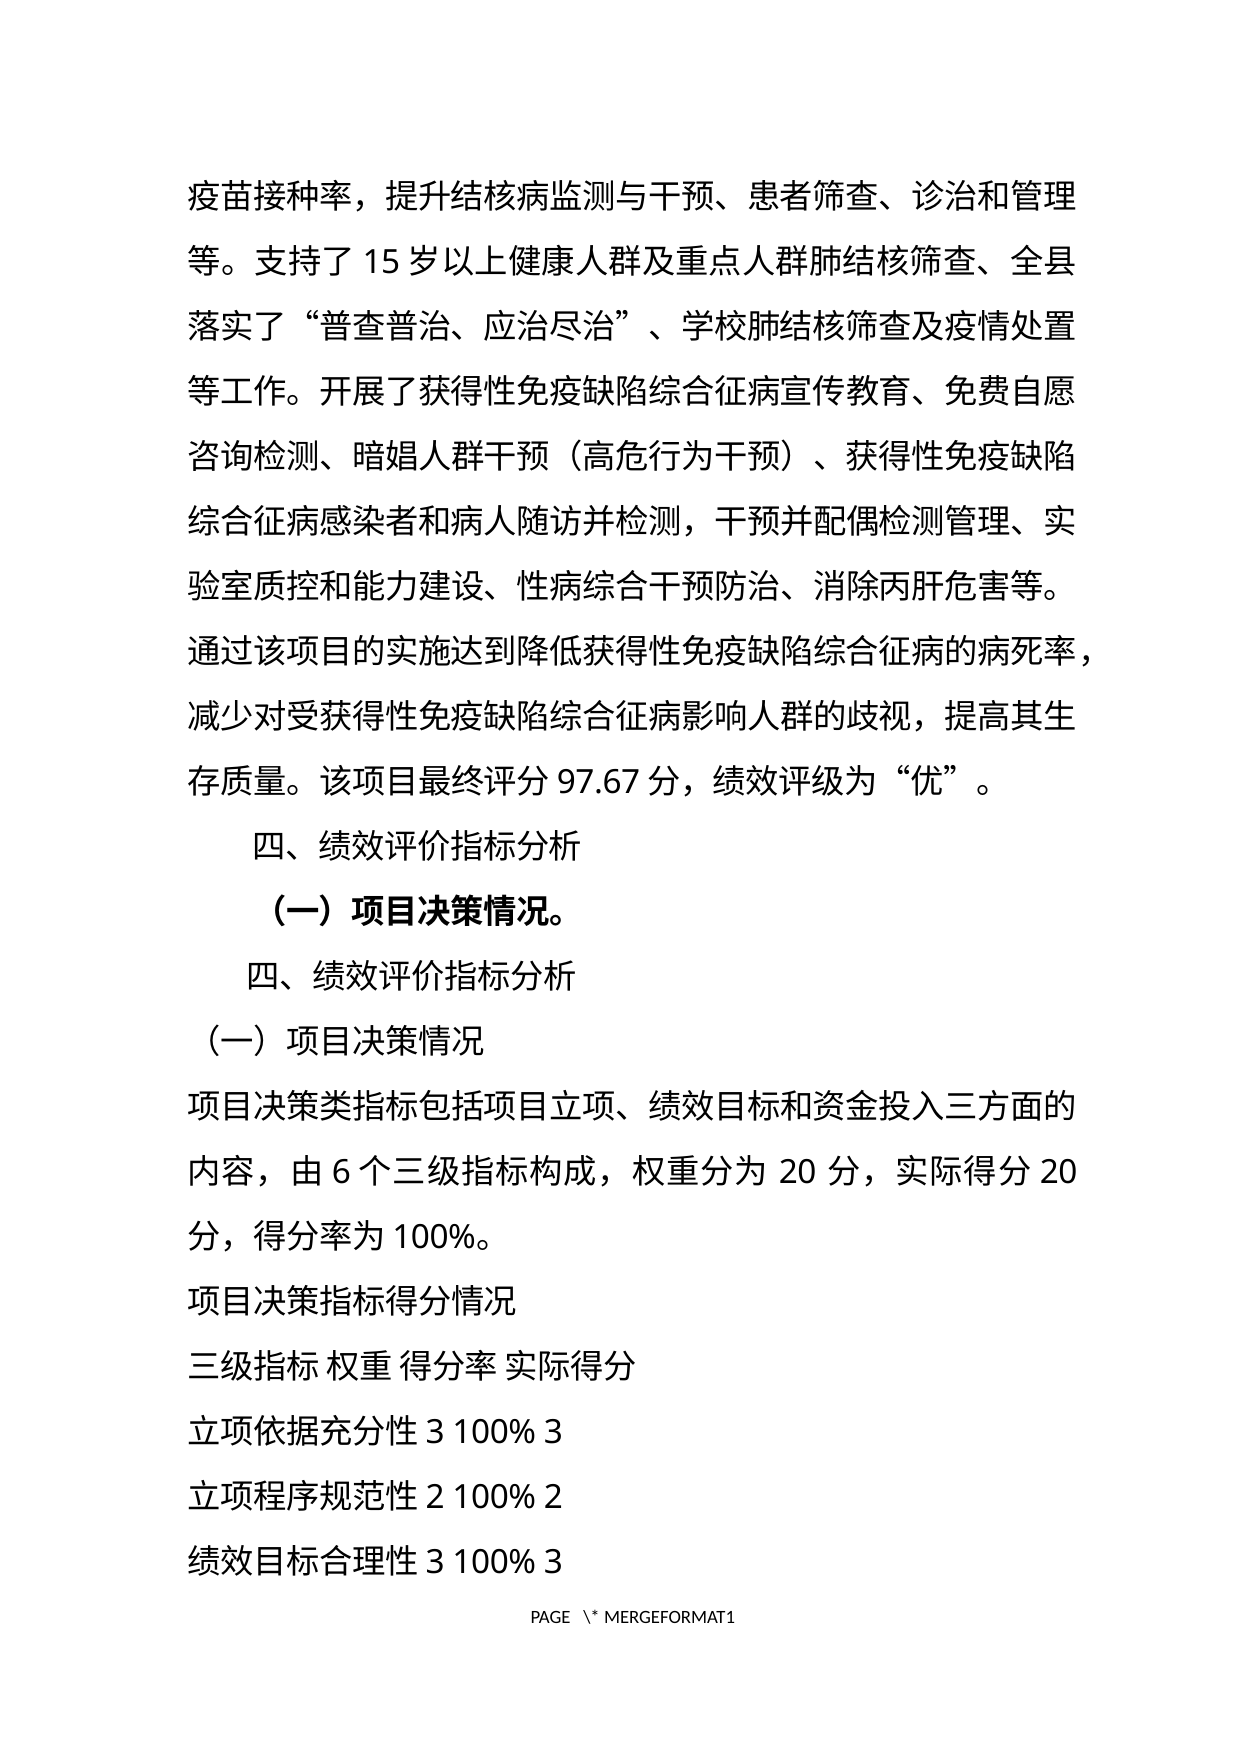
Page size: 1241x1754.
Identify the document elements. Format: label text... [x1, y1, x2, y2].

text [187, 942, 1078, 1592]
text （一）项目决策情况。 [187, 877, 1078, 942]
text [187, 162, 1078, 812]
text 四、绩效评价指标分析 [187, 812, 1078, 877]
